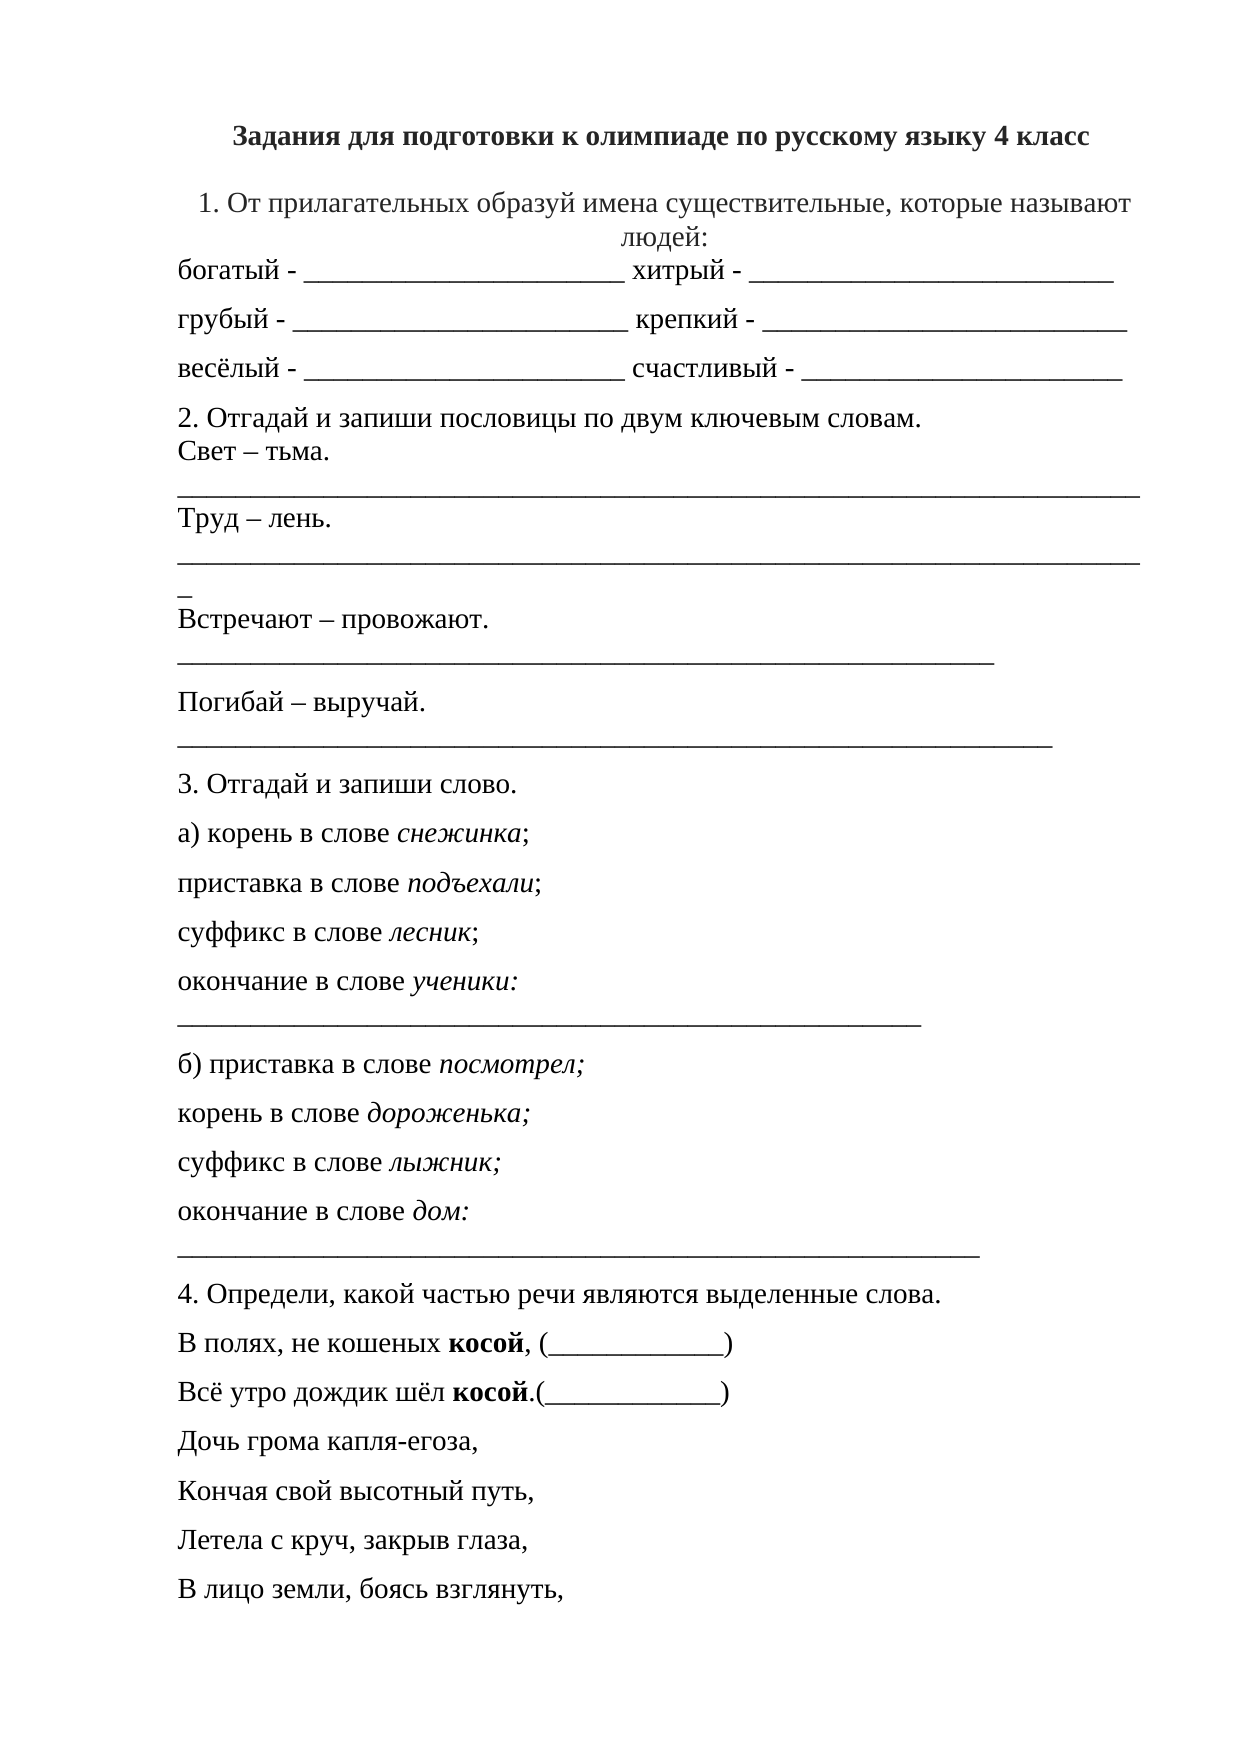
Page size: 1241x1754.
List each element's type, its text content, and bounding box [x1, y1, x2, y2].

text суффикс в слове лыжник; [177, 1144, 1152, 1178]
text Кончая свой высотный путь, [177, 1473, 1152, 1506]
text В лицо земли, боясь взглянуть, [177, 1571, 1152, 1604]
text весёлый - ______________________ счастливый - ______________________ [177, 351, 1152, 384]
text Задания для подготовки к олимпиаде по русскому языку 4 класс 1. От прилагательных образуй имена существительные, которые называют людей: [177, 118, 1152, 252]
text а) корень в слове снежинка; [177, 816, 1152, 849]
text Дочь грома капля-егоза, [177, 1423, 1152, 1457]
text Всё утро дождик шёл косой.(____________) [177, 1374, 1152, 1408]
text б) приставка в слове посмотрел; [177, 1046, 1152, 1079]
text 2. Отгадай и запиши пословицы по двум ключевым словам. Свет – тьма. __________________________________________________________________ Труд – лень. ___________________________________________________________________ Встречают – провожают. ________________________________________________________ [177, 400, 1152, 668]
text Летела с круч, закрыв глаза, [177, 1522, 1152, 1555]
text окончание в слове ученики: ___________________________________________________ [177, 963, 1152, 1030]
text суффикс в слове лесник; [177, 914, 1152, 947]
text богатый - ______________________ хитрый - _________________________ [177, 252, 1152, 286]
text приставка в слове подъехали; [177, 865, 1152, 898]
text окончание в слове дом: _______________________________________________________ [177, 1193, 1152, 1260]
text грубый - _______________________ крепкий - _________________________ [177, 301, 1152, 335]
text Погибай – выручай. ____________________________________________________________ [177, 684, 1152, 751]
text В полях, не кошеных косой, (____________) [177, 1325, 1152, 1359]
text 4. Определи, какой частью речи являются выделенные слова. [177, 1276, 1152, 1309]
text 3. Отгадай и запиши слово. [177, 766, 1152, 800]
text корень в слове дороженька; [177, 1095, 1152, 1128]
